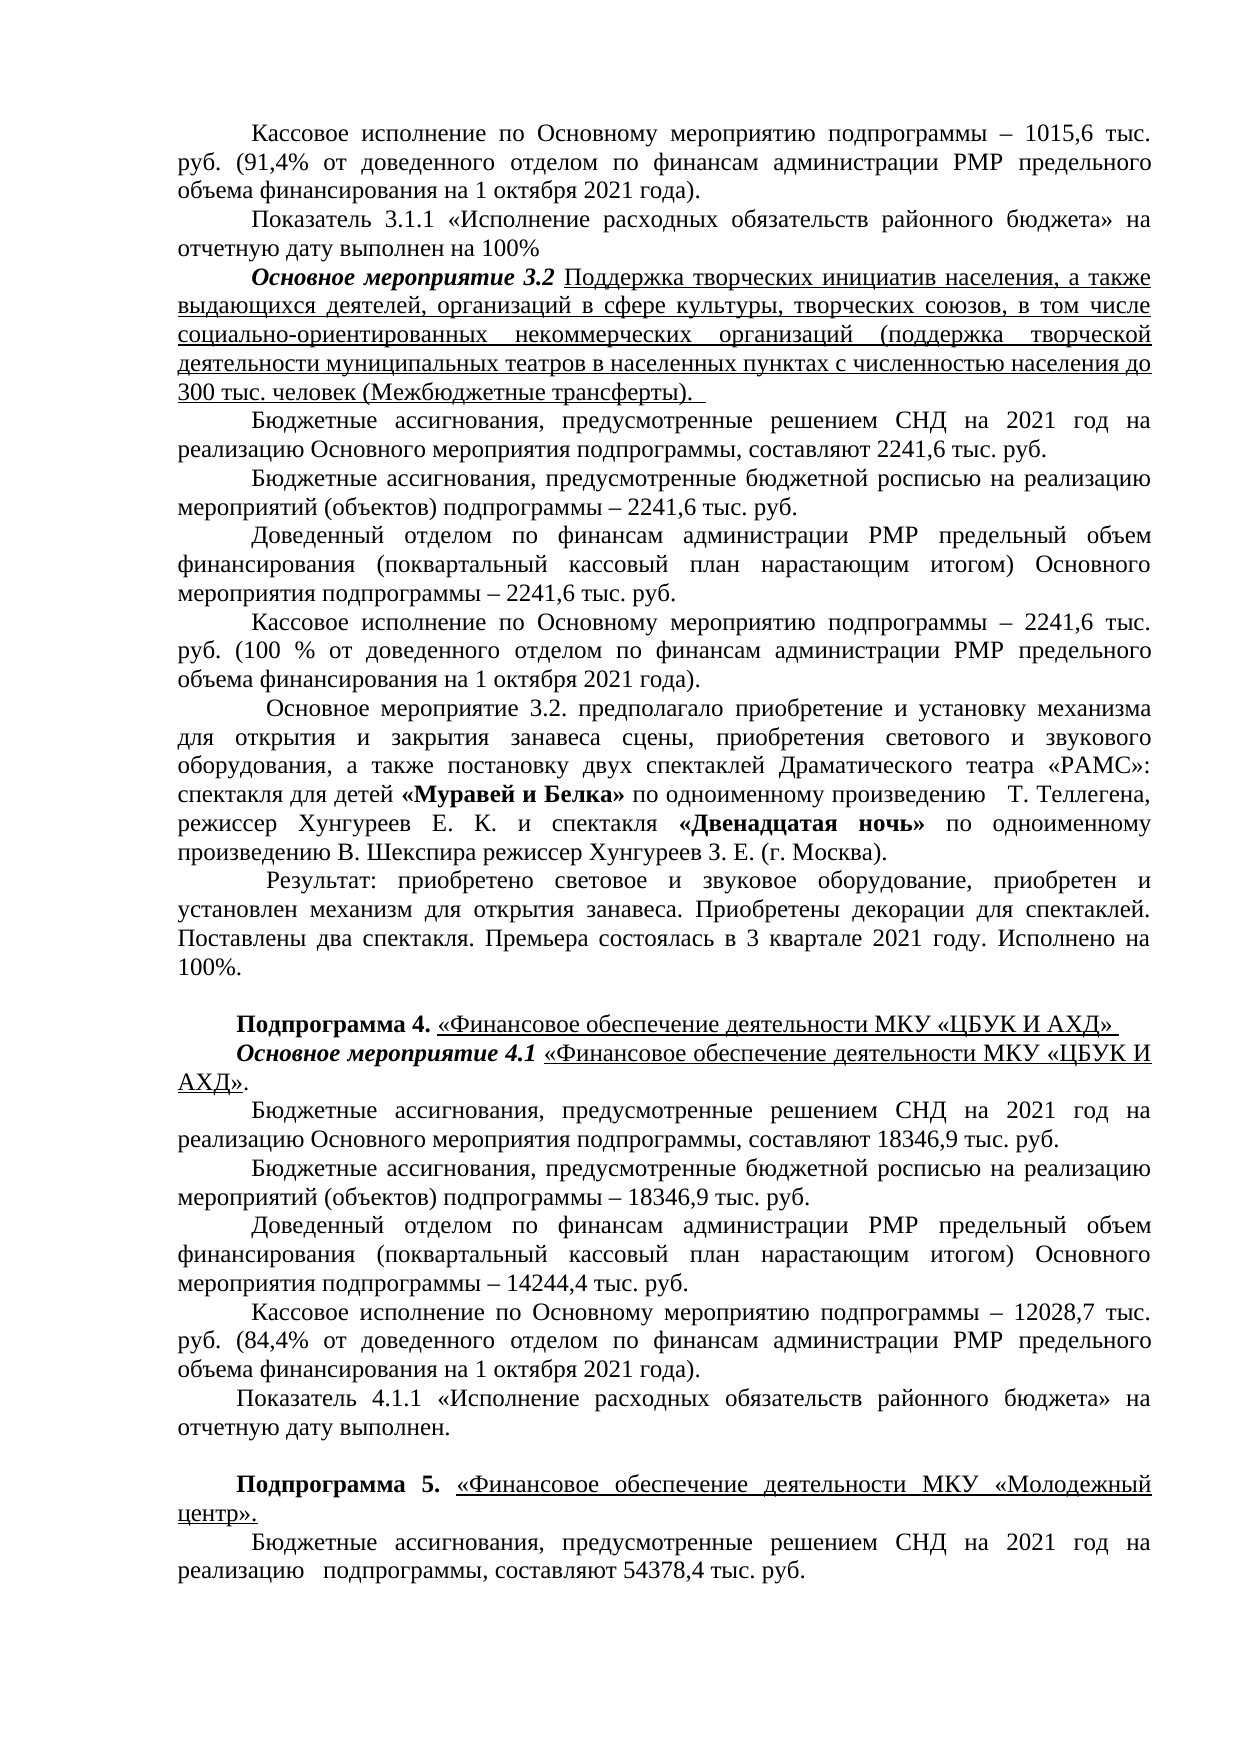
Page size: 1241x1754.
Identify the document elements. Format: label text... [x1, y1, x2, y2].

text Бюджетные ассигнования, предусмотренные решением СНД на 2021 год на реализацию подпрограммы, составляют 54378,4 тыс. руб. [177, 1527, 1152, 1584]
text Показатель 3.1.1 «Исполнение расходных обязательств районного бюджета» на отчетную дату выполнен на 100% [177, 204, 1152, 262]
text Подпрограмма 4. «Финансовое обеспечение деятельности МКУ «ЦБУК И АХД» [177, 1009, 1152, 1038]
text Основное мероприятие 3.2. предполагало приобретение и установку механизма для открытия и закрытия занавеса сцены, приобретения светового и звукового оборудования, а также постановку двух спектаклей Драматического театра «РАМС»: спектакля для детей «Муравей и Белка» по одноименному произведению Т. Теллегена, режиссер Хунгуреев Е. К. и спектакля «Двенадцатая ночь» по одноименному произведению В. Шекспира режиссер Хунгуреев З. Е. (г. Москва). [177, 693, 1152, 866]
text Бюджетные ассигнования, предусмотренные бюджетной росписью на реализацию мероприятий (объектов) подпрограммы – 18346,9 тыс. руб. [177, 1153, 1152, 1211]
text Показатель 4.1.1 «Исполнение расходных обязательств районного бюджета» на отчетную дату выполнен. [177, 1383, 1152, 1441]
text Кассовое исполнение по Основному мероприятию подпрограммы – 12028,7 тыс. руб. (84,4% от доведенного отделом по финансам администрации РМР предельного объема финансирования на 1 октября 2021 года). [177, 1297, 1152, 1383]
text Бюджетные ассигнования, предусмотренные решением СНД на 2021 год на реализацию Основного мероприятия подпрограммы, составляют 2241,6 тыс. руб. [177, 406, 1152, 463]
text Основное мероприятие 3.2 Поддержка творческих инициатив населения, а также выдающихся деятелей, организаций в сфере культуры, творческих союзов, в том числе социально-ориентированных некоммерческих организаций (поддержка творческой деятельности муниципальных театров в населенных пунктах с численностью населения до 300 тыс. человек (Межбюджетные трансферты). [177, 262, 1152, 344]
text Кассовое исполнение по Основному мероприятию подпрограммы – 1015,6 тыс. руб. (91,4% от доведенного отделом по финансам администрации РМР предельного объема финансирования на 1 октября 2021 года). [177, 118, 1152, 204]
text Подпрограмма 5. «Финансовое обеспечение деятельности МКУ «Молодежный центр». [177, 1469, 1152, 1527]
text Основное мероприятие 3.2 Поддержка творческих инициатив населения, а также выдающихся деятелей, организаций в сфере культуры, творческих союзов, в том числе социально-ориентированных некоммерческих организаций (поддержка творческой деятельности муниципальных театров в населенных пунктах с численностью населения до 300 тыс. человек (Межбюджетные трансферты). [177, 374, 1152, 406]
text Результат: приобретено световое и звуковое оборудование, приобретен и установлен механизм для открытия занавеса. Приобретены декорации для спектаклей. Поставлены два спектакля. Премьера состоялась в 3 квартале 2021 году. Исполнено на 100%. [177, 866, 1152, 981]
text Доведенный отделом по финансам администрации РМР предельный объем финансирования (поквартальный кассовый план нарастающим итогом) Основного мероприятия подпрограммы – 14244,4 тыс. руб. [177, 1211, 1152, 1297]
text Кассовое исполнение по Основному мероприятию подпрограммы – 2241,6 тыс. руб. (100 % от доведенного отделом по финансам администрации РМР предельного объема финансирования на 1 октября 2021 года). [177, 607, 1152, 693]
text Бюджетные ассигнования, предусмотренные бюджетной росписью на реализацию мероприятий (объектов) подпрограммы – 2241,6 тыс. руб. [177, 463, 1152, 521]
text Основное мероприятие 4.1 «Финансовое обеспечение деятельности МКУ «ЦБУК И АХД». [177, 1038, 1152, 1096]
text Доведенный отделом по финансам администрации РМР предельный объем финансирования (поквартальный кассовый план нарастающим итогом) Основного мероприятия подпрограммы – 2241,6 тыс. руб. [177, 521, 1152, 607]
text Основное мероприятие 3.2 Поддержка творческих инициатив населения, а также выдающихся деятелей, организаций в сфере культуры, творческих союзов, в том числе социально-ориентированных некоммерческих организаций (поддержка творческой деятельности муниципальных театров в населенных пунктах с численностью населения до 300 тыс. человек (Межбюджетные трансферты). [177, 345, 1152, 373]
text Бюджетные ассигнования, предусмотренные решением СНД на 2021 год на реализацию Основного мероприятия подпрограммы, составляют 18346,9 тыс. руб. [177, 1096, 1152, 1153]
